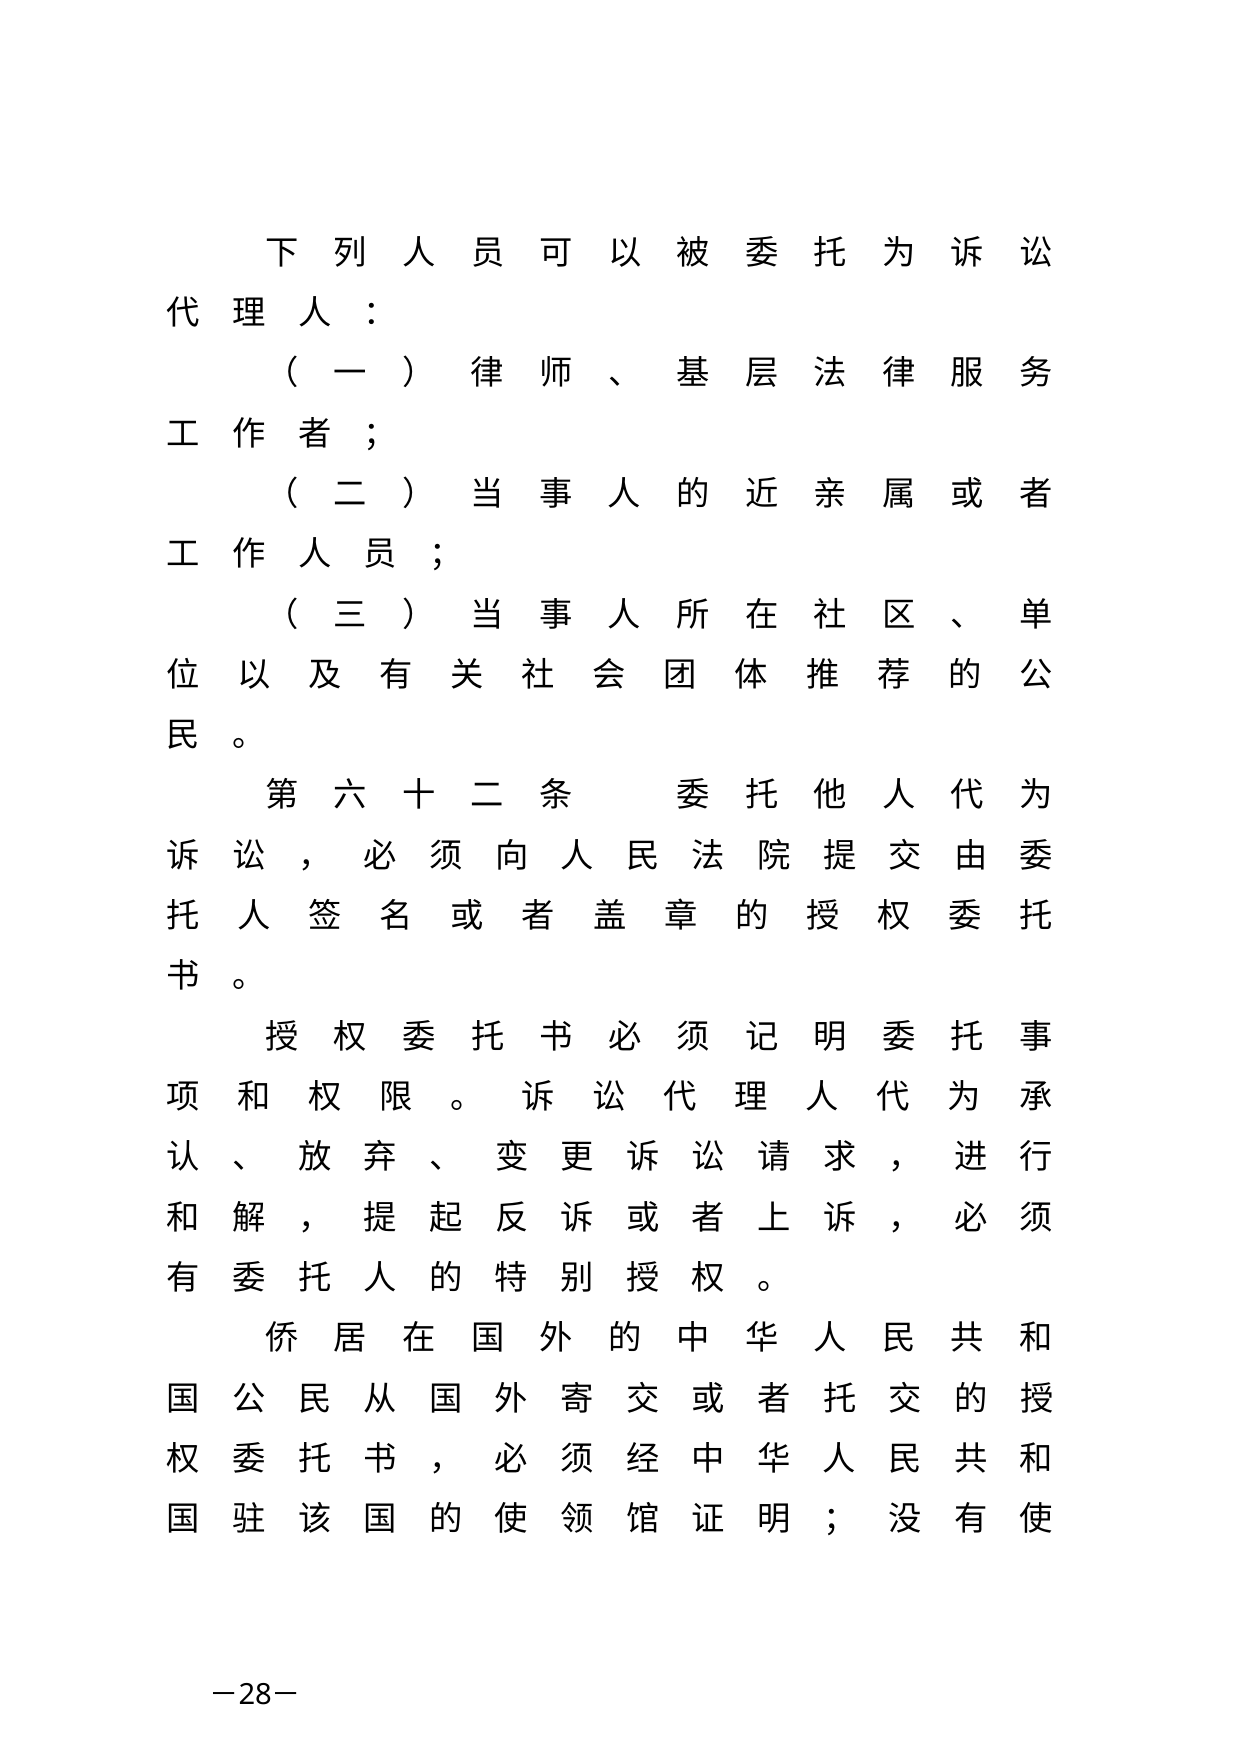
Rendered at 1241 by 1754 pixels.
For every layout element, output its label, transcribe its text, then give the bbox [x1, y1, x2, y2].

text 第六十二条 委托他人代为诉讼，必须向人民法院提交由委托人签名或者盖章的授权委托书。 [167, 762, 1085, 1003]
text 下列人员可以被委托为诉讼代理人： [167, 219, 1085, 340]
text 授权委托书必须记明委托事项和权限。诉讼代理人代为承认、放弃、变更诉讼请求，进行和解，提起反诉或者上诉，必须有委托人的特别授权。 [167, 1003, 1085, 1305]
text （二）当事人的近亲属或者工作人员； [167, 461, 1085, 581]
text （一）律师、基层法律服务工作者； [167, 340, 1085, 461]
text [167, 1305, 1085, 1546]
text （三）当事人所在社区、单位以及有关社会团体推荐的公民。 [167, 581, 1085, 762]
